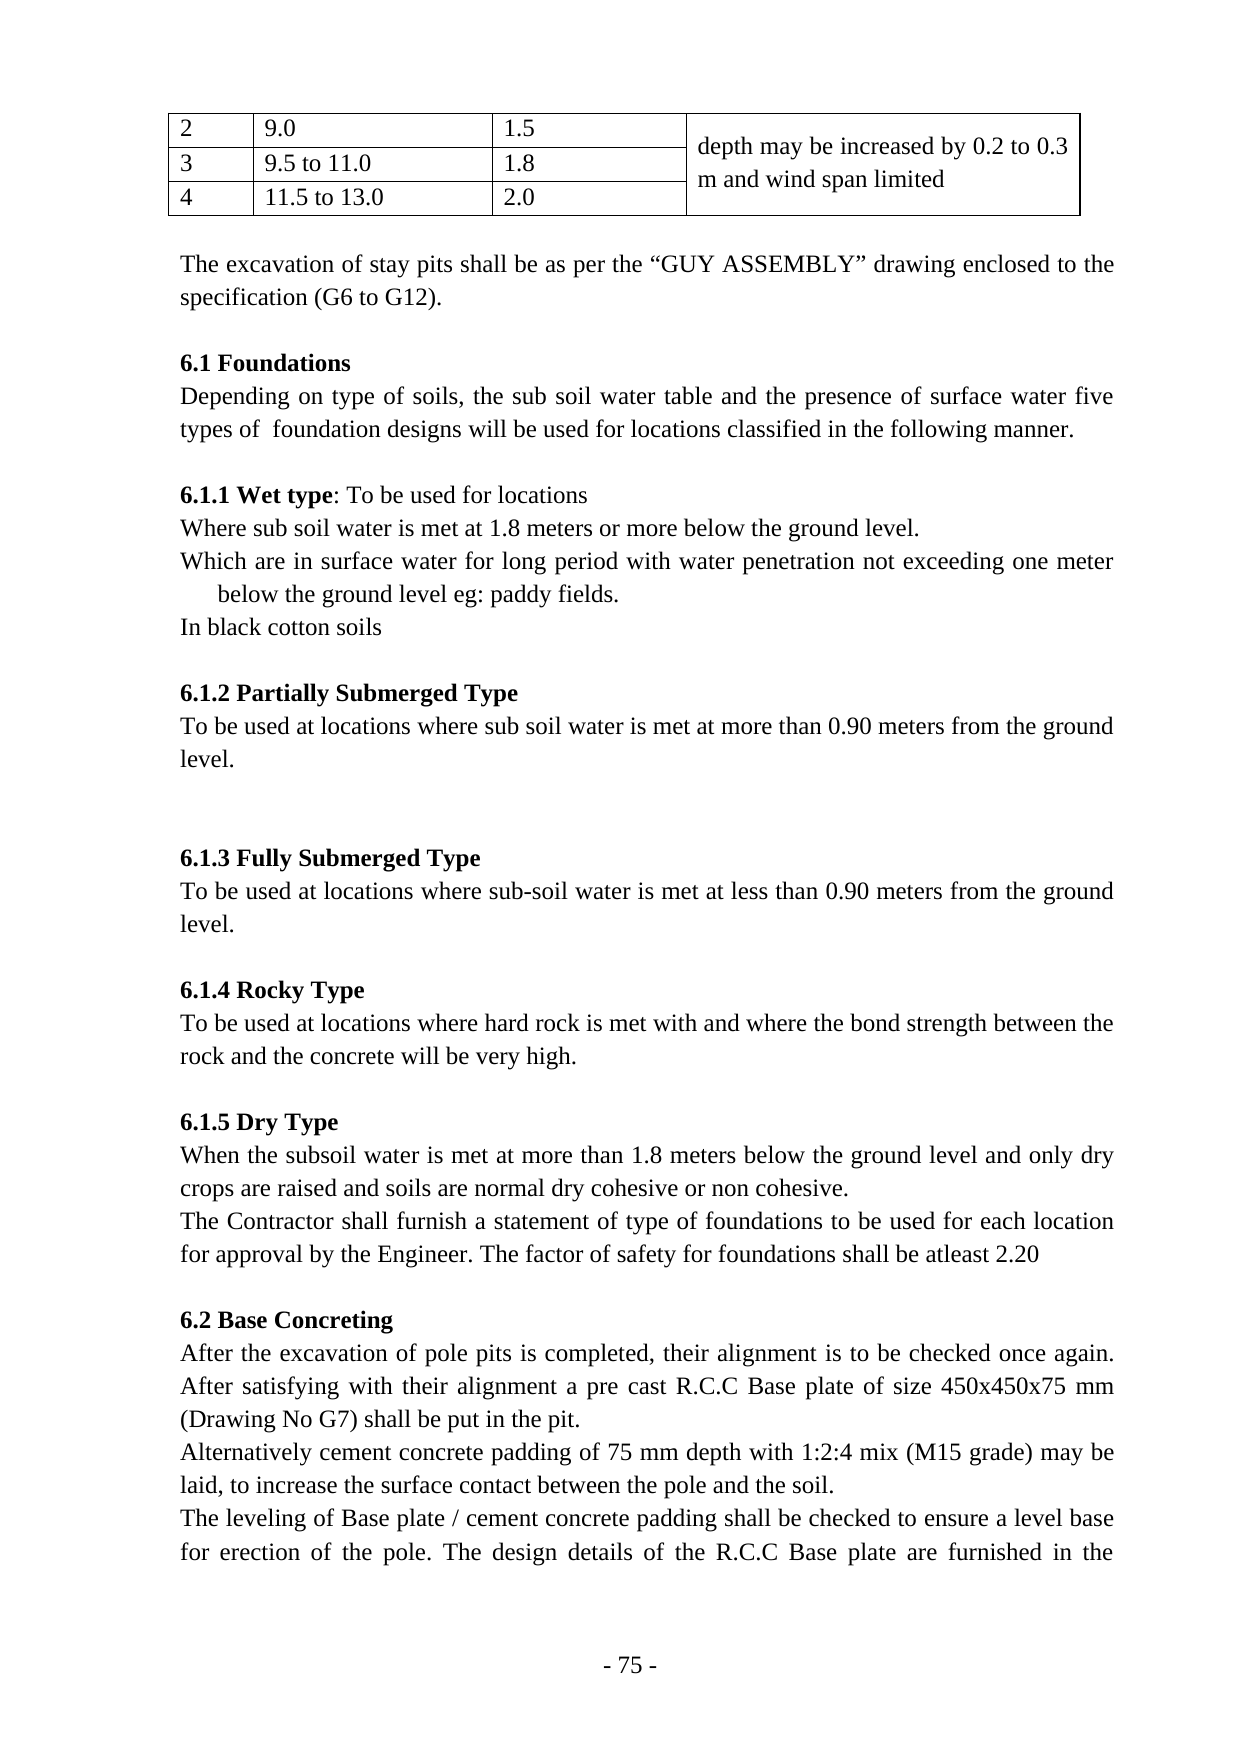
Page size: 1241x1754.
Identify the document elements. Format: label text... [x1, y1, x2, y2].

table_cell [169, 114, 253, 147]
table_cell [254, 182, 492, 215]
text 6.1.3 Fully Submerged Type [180, 843, 1115, 872]
text The excavation of stay pits shall be as per the “GUY ASSEMBLY” drawing enclosed to the specification (G6 to G12). [180, 249, 1115, 311]
text 6.1.1 Wet type: To be used for locations [180, 480, 1115, 509]
text When the subsoil water is met at more than 1.8 meters below the ground level and only dry crops are raised and soils are normal dry cohesive or non cohesive. [180, 1140, 1115, 1202]
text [180, 1503, 1115, 1565]
text Where sub soil water is met at 1.8 meters or more below the ground level. [180, 513, 1115, 542]
text The Contractor shall furnish a statement of type of foundations to be used for each location for approval by the Engineer. The factor of safety for foundations shall be atleast 2.20 [180, 1206, 1115, 1268]
text To be used at locations where sub soil water is met at more than 0.90 meters from the ground level. [180, 711, 1115, 773]
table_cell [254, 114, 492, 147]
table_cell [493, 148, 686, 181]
text To be used at locations where sub-soil water is met at less than 0.90 meters from the ground level. [180, 876, 1115, 938]
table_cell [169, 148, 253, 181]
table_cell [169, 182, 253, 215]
text Alternatively cement concrete padding of 75 mm depth with 1:2:4 mix (M15 grade) may be laid, to increase the surface contact between the pole and the soil. [180, 1437, 1115, 1499]
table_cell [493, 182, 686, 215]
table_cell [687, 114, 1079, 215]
text 6.1.5 Dry Type [180, 1107, 1115, 1136]
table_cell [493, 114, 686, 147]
text After the excavation of pole pits is completed, their alignment is to be checked once again. After satisfying with their alignment a pre cast R.C.C Base plate of size 450x450x75 mm (Drawing No G7) shall be put in the pit. [180, 1338, 1115, 1433]
text Depending on type of soils, the sub soil water table and the presence of surface water five types of foundation designs will be used for locations classified in the following manner. [180, 381, 1115, 443]
text 6.1.2 Partially Submerged Type [180, 678, 1115, 707]
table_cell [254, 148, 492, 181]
text 6.2 Base Concreting [180, 1305, 1115, 1334]
text To be used at locations where hard rock is met with and where the bond strength between the rock and the concrete will be very high. [180, 1008, 1115, 1070]
text 6.1.4 Rocky Type [180, 975, 1115, 1004]
text In black cotton soils [180, 612, 1115, 641]
text 6.1 Foundations [180, 348, 1115, 377]
text Which are in surface water for long period with water penetration not exceeding one meter below the ground level eg: paddy fields. [180, 546, 1115, 608]
